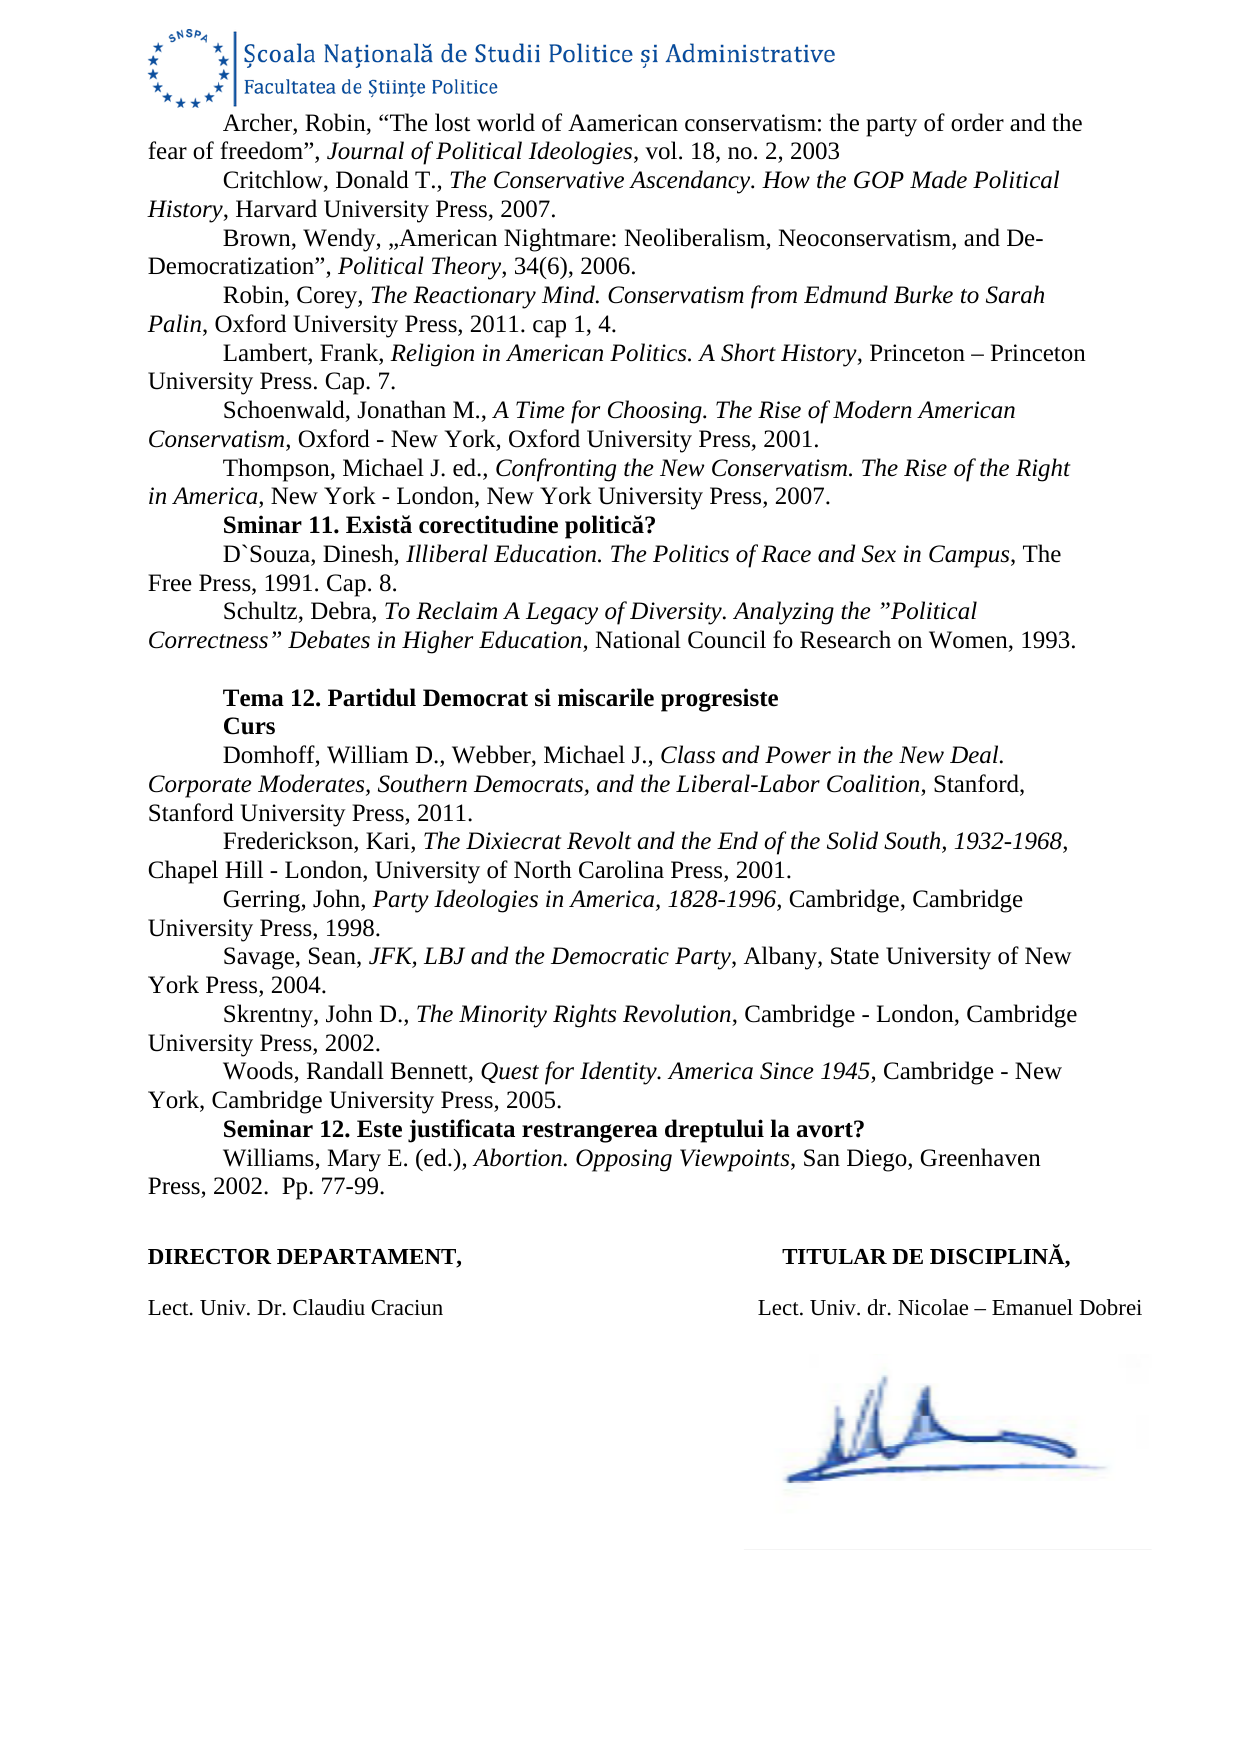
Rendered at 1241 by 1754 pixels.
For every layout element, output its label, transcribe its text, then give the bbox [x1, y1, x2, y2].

text Seminar 12. Este justificata restrangerea dreptului la avort? [148, 1114, 1093, 1143]
text Tema 12. Partidul Democrat si miscarile progresiste [148, 683, 1093, 711]
text Skrentny, John D., The Minority Rights Revolution, Cambridge - London, Cambridge University Press, 2002. [148, 999, 1093, 1056]
text Brown, Wendy, „American Nightmare: Neoliberalism, Neoconservatism, and De-Democratization”, Political Theory, 34(6), 2006. [148, 223, 1093, 280]
text Frederickson, Kari, The Dixiecrat Revolt and the End of the Solid South, 1932-1968, Chapel Hill - London, University of North Carolina Press, 2001. [148, 826, 1093, 884]
text Lect. Univ. Dr. Claudiu Craciun Lect. Univ. dr. Nicolae – Emanuel Dobrei [148, 1294, 1152, 1321]
text Savage, Sean, JFK, LBJ and the Democratic Party, Albany, State University of New York Press, 2004. [148, 941, 1093, 999]
text Critchlow, Donald T., The Conservative Ascendancy. How the GOP Made Political History, Harvard University Press, 2007. [148, 165, 1093, 223]
text Schultz, Debra, To Reclaim A Legacy of Diversity. Analyzing the ”Political Correctness” Debates in Higher Education, National Council fo Research on Women, 1993. [148, 596, 1093, 654]
text Schoenwald, Jonathan M., A Time for Choosing. The Rise of Modern American Conservatism, Oxford - New York, Oxford University Press, 2001. [148, 395, 1093, 453]
text Curs [148, 711, 1093, 740]
text Thompson, Michael J. ed., Confronting the New Conservatism. The Rise of the Right in America, New York - London, New York University Press, 2007. [148, 453, 1093, 510]
picture [147, 29, 836, 108]
text D`Souza, Dinesh, Illiberal Education. The Politics of Race and Sex in Campus, The Free Press, 1991. Cap. 8. [148, 539, 1093, 596]
picture [743, 1354, 1152, 1551]
text Sminar 11. Există corectitudine politică? [148, 510, 1093, 539]
text Archer, Robin, “The lost world of Aamerican conservatism: the party of order and the fear of freedom”, Journal of Political Ideologies, vol. 18, no. 2, 2003 [148, 108, 1093, 165]
text Woods, Randall Bennett, Quest for Identity. America Since 1945, Cambridge - New York, Cambridge University Press, 2005. [148, 1056, 1093, 1114]
text Robin, Corey, The Reactionary Mind. Conservatism from Edmund Burke to Sarah Palin, Oxford University Press, 2011. cap 1, 4. [148, 280, 1093, 338]
text Domhoff, William D., Webber, Michael J., Class and Power in the New Deal. Corporate Moderates, Southern Democrats, and the Liberal-Labor Coalition, Stanford, Stanford University Press, 2011. [148, 740, 1093, 826]
text DIRECTOR DEPARTAMENT, TITULAR DE DISCIPLINĂ, [148, 1243, 1152, 1269]
text Gerring, John, Party Ideologies in America, 1828-1996, Cambridge, Cambridge University Press, 1998. [148, 884, 1093, 941]
text Williams, Mary E. (ed.), Abortion. Opposing Viewpoints, San Diego, Greenhaven Press, 2002. Pp. 77-99. [148, 1143, 1093, 1200]
text Lambert, Frank, Religion in American Politics. A Short History, Princeton – Princeton University Press. Cap. 7. [148, 338, 1093, 395]
